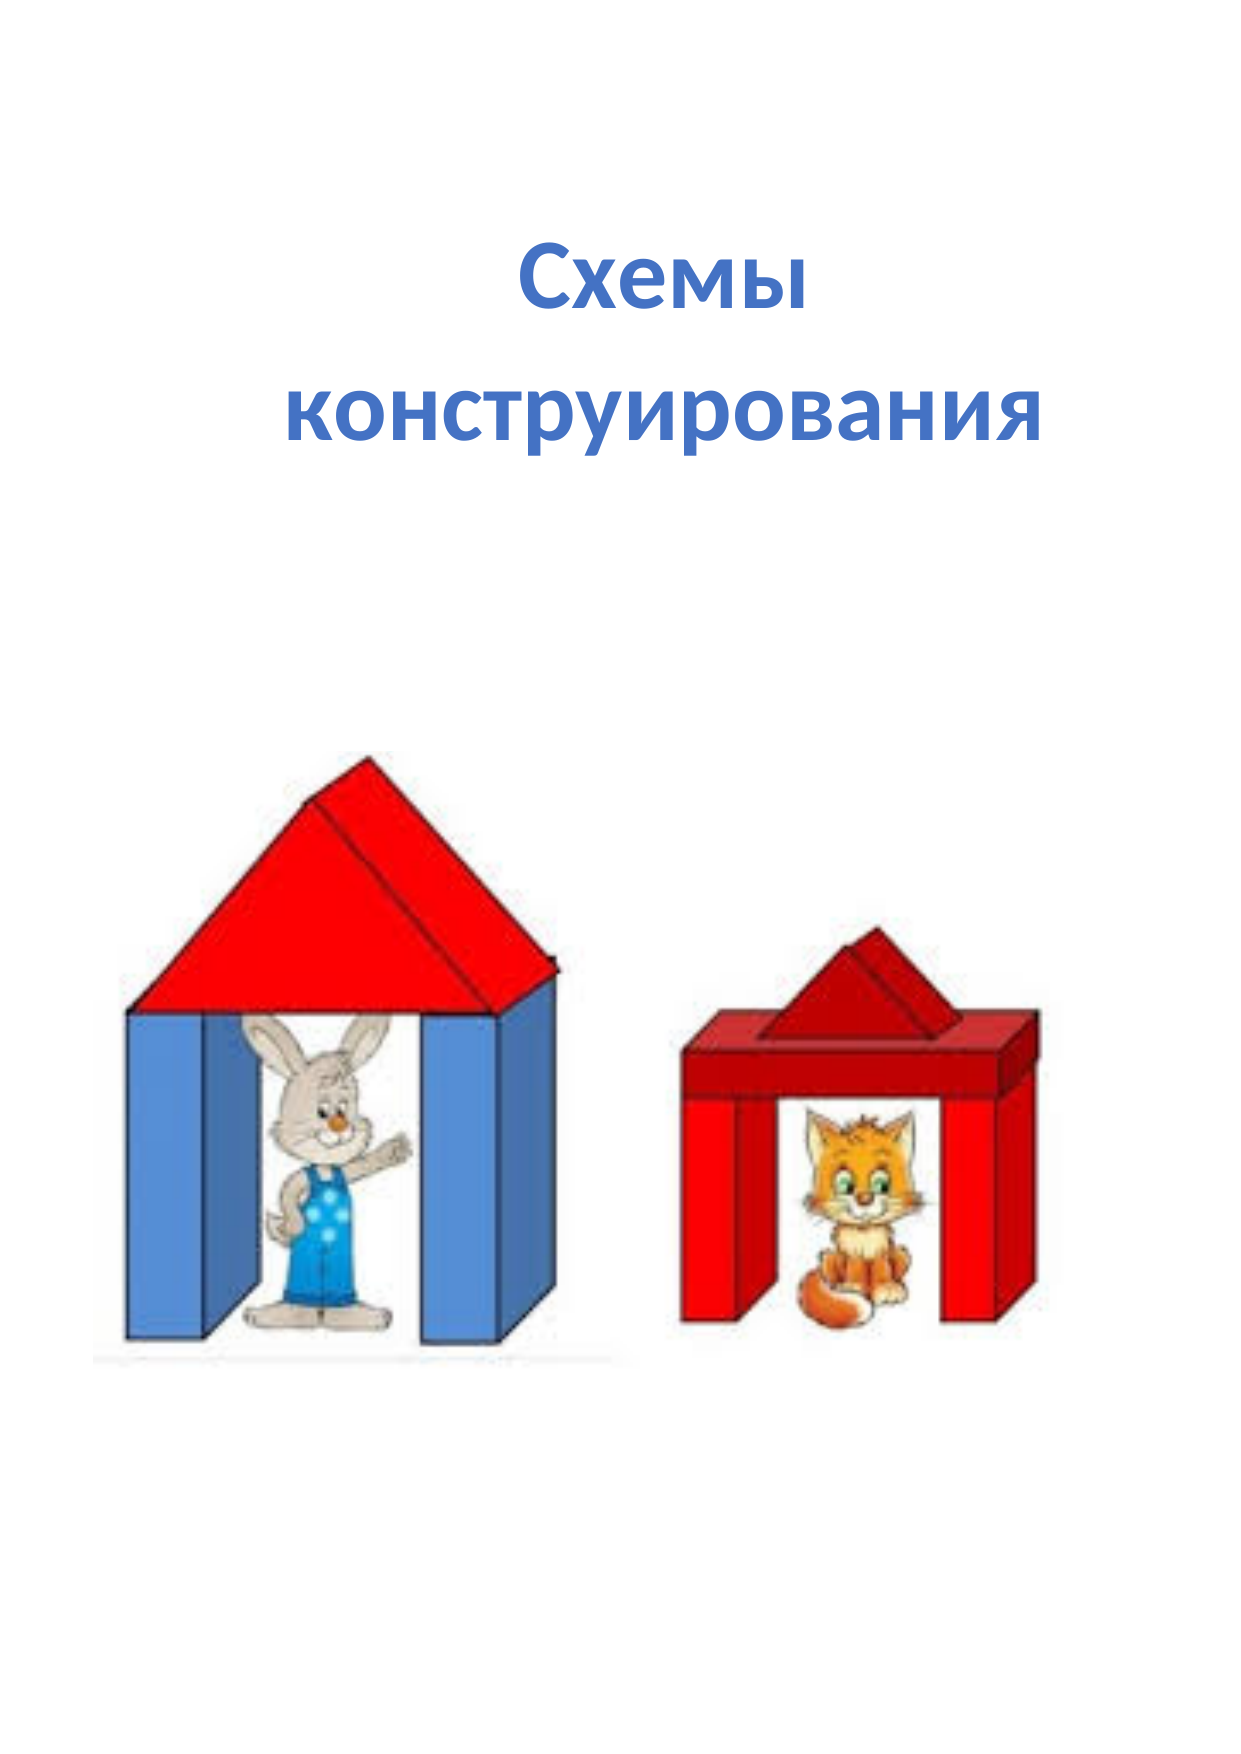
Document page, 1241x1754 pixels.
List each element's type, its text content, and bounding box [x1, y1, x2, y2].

text Схемы конструирования [177, 212, 1152, 466]
picture [93, 751, 1064, 1369]
